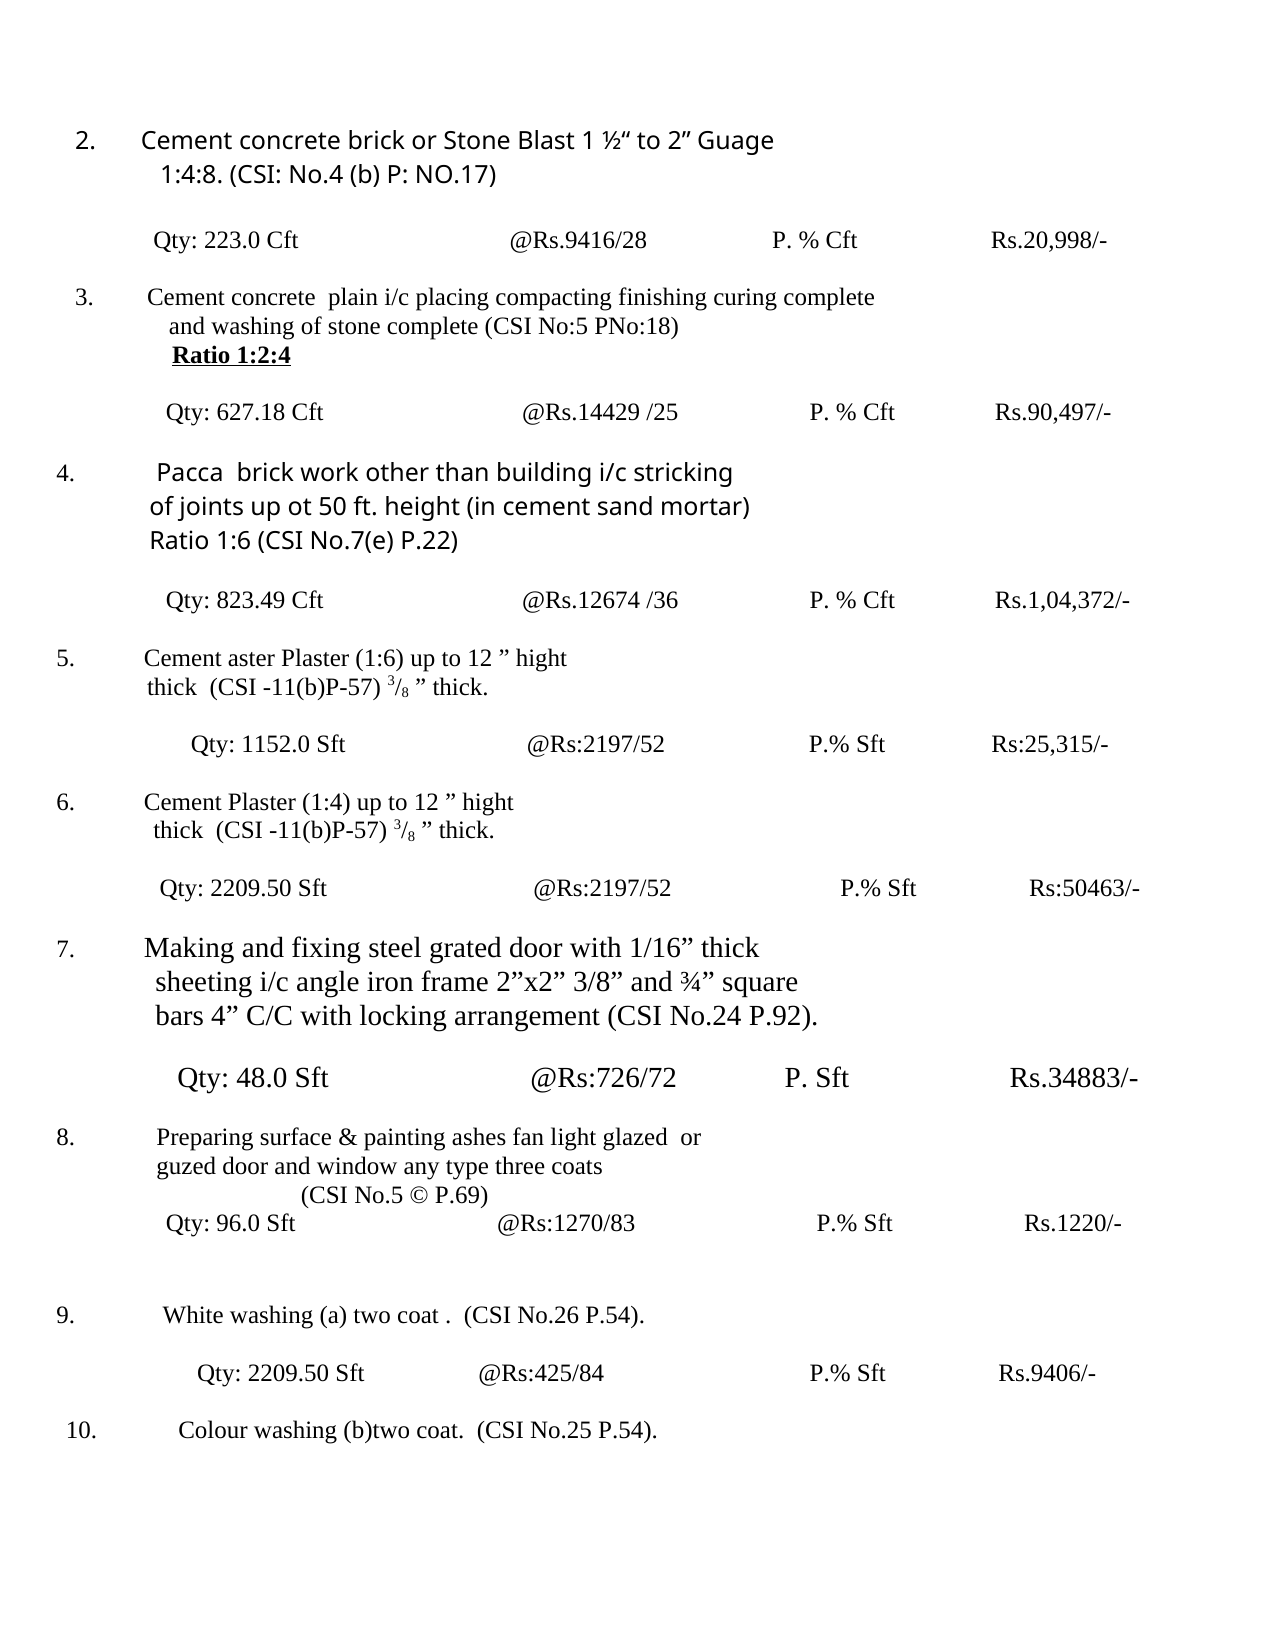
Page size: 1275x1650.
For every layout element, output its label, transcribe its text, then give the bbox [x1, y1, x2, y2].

text 8. Preparing surface & painting ashes fan light glazed or [56, 1122, 1144, 1151]
text 1:4:8. (CSI: No.4 (b) P: NO.17) [141, 157, 1041, 191]
text guzed door and window any type three coats [56, 1151, 1144, 1180]
list thick (CSI -11(b)P-57) 3/8 ” thick. [84, 816, 1144, 844]
text Qty: 223.0 Cft @Rs.9416/28 P. % Cft Rs.20,998/- [141, 225, 1234, 253]
list thick (CSI -11(b)P-57) 3/8 ” thick. [84, 672, 1144, 701]
list 6. Cement Plaster (1:4) up to 12 ” hight [56, 787, 1144, 816]
list Ratio 1:6 (CSI No.7(e) P.22) [84, 523, 1144, 557]
list Cement concrete brick or Stone Blast 1 ½“ to 2” Guage [75, 122, 1041, 157]
list Qty: 2209.50 Sft @Rs:2197/52 P.% Sft Rs:50463/- [47, 873, 1228, 902]
list Qty: 627.18 Cft @Rs.14429 /25 P. % Cft Rs.90,497/- [141, 397, 1228, 426]
text Qty: 96.0 Sft @Rs:1270/83 P.% Sft Rs.1220/- [141, 1208, 1144, 1237]
list 5. Cement aster Plaster (1:6) up to 12 ” hight [56, 643, 1144, 672]
text Qty: 2209.50 Sft @Rs:425/84 P.% Sft Rs.9406/- [141, 1358, 1244, 1386]
text Qty: 48.0 Sft @Rs:726/72 P. Sft Rs.34883/- [141, 1060, 1237, 1093]
text sheeting i/c angle iron frame 2”x2” 3/8” and ¾” square [141, 964, 1144, 998]
text bars 4” C/C with locking arrangement (CSI No.24 P.92). [141, 998, 1144, 1031]
text Qty: 1152.0 Sft @Rs:2197/52 P.% Sft Rs:25,315/- [141, 729, 1216, 758]
list Cement concrete plain i/c placing compacting finishing curing complete [75, 282, 1197, 311]
list 7. Making and fixing steel grated door with 1/16” thick [56, 931, 1144, 964]
text 10. Colour washing (b)two coat. (CSI No.25 P.54). [66, 1415, 1144, 1444]
list Qty: 823.49 Cft @Rs.12674 /36 P. % Cft Rs.1,04,372/- [141, 586, 1228, 614]
list Ratio 1:2:4 [141, 340, 1197, 368]
list (CSI No.5 © P.69) [201, 1180, 1144, 1208]
list and washing of stone complete (CSI No:5 PNo:18) [94, 311, 1197, 340]
list of joints up ot 50 ft. height (in cement sand mortar) [84, 489, 1144, 523]
text 9. White washing (a) two coat . (CSI No.26 P.54). [56, 1300, 1144, 1329]
list 4. Pacca brick work other than building i/c stricking [56, 455, 1144, 489]
